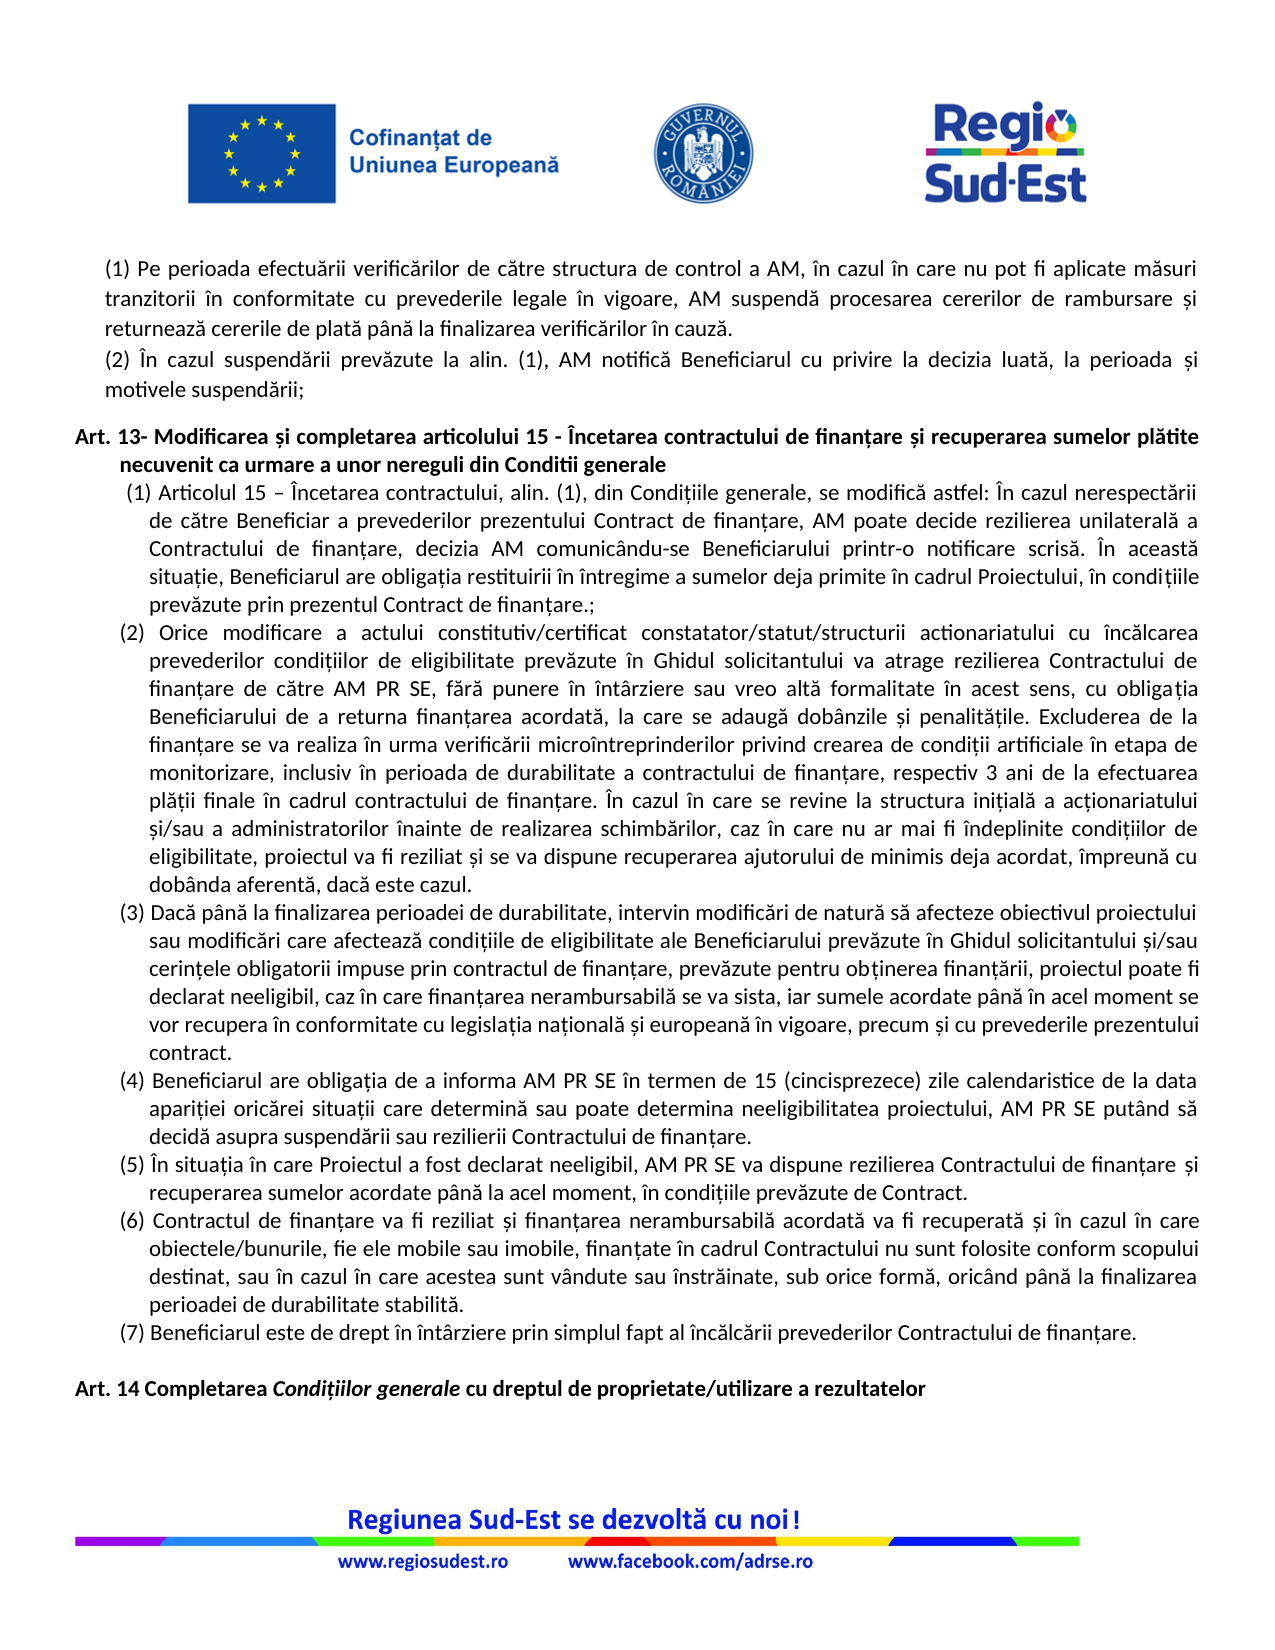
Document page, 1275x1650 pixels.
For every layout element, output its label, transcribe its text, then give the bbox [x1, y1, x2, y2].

list (1) Pe perioada efectuării verificărilor de către structura de control a AM, în cazul în care nu pot fi aplicate măsuri tranzitorii în conformitate cu prevederile legale în vigoare, AM suspendă procesarea cererilor de rambursare și returnează cererile de plată până la finalizarea verificărilor în cauză. [104, 254, 1200, 342]
text (7) Beneficiarul este de drept în întârziere prin simplul fapt al încălcării prevederilor Contractului de finanțare. [119, 1318, 1200, 1346]
text (5) În situaţia în care Proiectul a fost declarat neeligibil, AM PR SE va dispune rezilierea Contractului de finanțare şi recuperarea sumelor acordate până la acel moment, în condițiile prevăzute de Contract. [119, 1150, 1200, 1206]
text Art. 13- Modificarea și completarea articolului 15 - Încetarea contractului de finanțare și recuperarea sumelor plătite necuvenit ca urmare a unor nereguli din Conditii generale [75, 422, 1200, 478]
text (4) Beneficiarul are obligaţia de a informa AM PR SE în termen de 15 (cincisprezece) zile calendaristice de la data apariţiei oricărei situaţii care determină sau poate determina neeligibilitatea proiectului, AM PR SE putând să decidă asupra suspendării sau rezilierii Contractului de finanţare. [119, 1066, 1200, 1150]
text (1) Articolul 15 – Încetarea contractului, alin. (1), din Condițiile generale, se modifică astfel: În cazul nerespectării de către Beneficiar a prevederilor prezentului Contract de finanțare, AM poate decide rezilierea unilaterală a Contractului de finanţare, decizia AM comunicându-se Beneficiarului printr-o notificare scrisă. În această situaţie, Beneficiarul are obligaţia restituirii în întregime a sumelor deja primite în cadrul Proiectului, în condiţiile prevăzute prin prezentul Contract de finanţare.; [119, 478, 1200, 618]
text (3) Dacă până la finalizarea perioadei de durabilitate, intervin modificări de natură să afecteze obiectivul proiectului sau modificări care afectează condiţiile de eligibilitate ale Beneficiarului prevăzute în Ghidul solicitantului și/sau cerințele obligatorii impuse prin contractul de finanțare, prevăzute pentru obţinerea finanţării, proiectul poate fi declarat neeligibil, caz în care finanţarea nerambursabilă se va sista, iar sumele acordate până în acel moment se vor recupera în conformitate cu legislaţia naţională și europeană în vigoare, precum şi cu prevederile prezentului contract. [119, 898, 1200, 1066]
list (2) În cazul suspendării prevăzute la alin. (1), AM notifică Beneficiarul cu privire la decizia luată, la perioada şi motivele suspendării; [104, 345, 1200, 403]
picture [155, 73, 1120, 226]
picture [75, 1508, 1079, 1577]
text (2) Orice modificare a actului constitutiv/certificat constatator/statut/structurii actionariatului cu încălcarea prevederilor condițiilor de eligibilitate prevăzute în Ghidul solicitantului va atrage rezilierea Contractului de finanțare de către AM PR SE, fără punere în întârziere sau vreo altă formalitate în acest sens, cu obligaţia Beneficiarului de a returna finanțarea acordată, la care se adaugă dobânzile și penalitățile. Excluderea de la finanțare se va realiza în urma verificării microîntreprinderilor privind crearea de condiții artificiale în etapa de monitorizare, inclusiv în perioada de durabilitate a contractului de finanțare, respectiv 3 ani de la efectuarea plății finale în cadrul contractului de finanțare. În cazul în care se revine la structura inițială a acționariatului și/sau a administratorilor înainte de realizarea schimbărilor, caz în care nu ar mai fi îndeplinite condițiilor de eligibilitate, proiectul va fi reziliat și se va dispune recuperarea ajutorului de minimis deja acordat, împreună cu dobânda aferentă, dacă este cazul. [119, 618, 1200, 898]
text Art. 14 Completarea Condițiilor generale cu dreptul de proprietate/utilizare a rezultatelor [75, 1374, 1200, 1402]
text (6) Contractul de finanțare va fi reziliat şi finanţarea nerambursabilă acordată va fi recuperată şi în cazul în care obiectele/bunurile, fie ele mobile sau imobile, finanţate în cadrul Contractului nu sunt folosite conform scopului destinat, sau în cazul în care acestea sunt vândute sau înstrăinate, sub orice formă, oricând până la finalizarea perioadei de durabilitate stabilită. [119, 1206, 1200, 1318]
